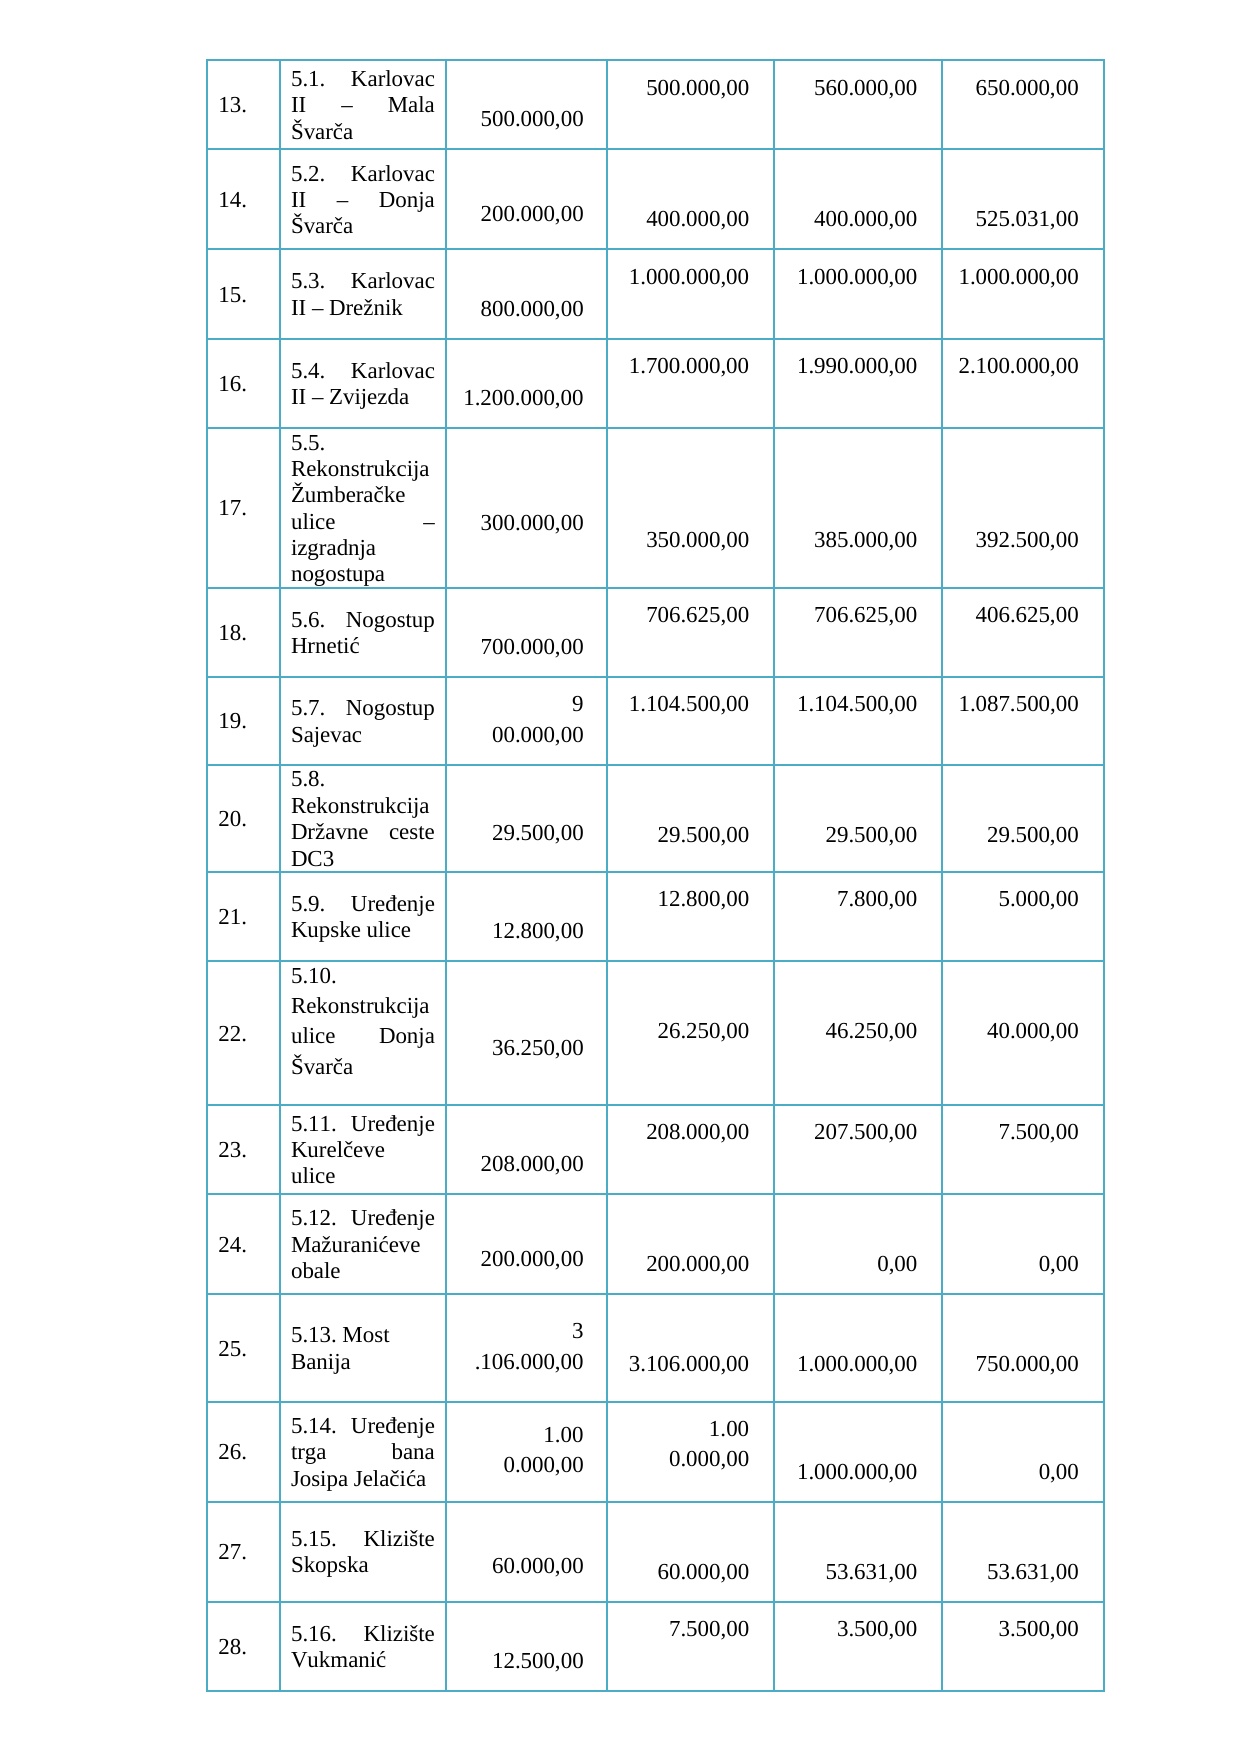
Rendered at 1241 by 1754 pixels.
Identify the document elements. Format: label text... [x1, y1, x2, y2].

table_cell 1.000.000,00 [775, 1403, 941, 1501]
table_cell 1.087.500,00 [943, 678, 1103, 763]
table_cell 29.500,00 [608, 766, 773, 871]
table_cell 0,00 [943, 1403, 1103, 1501]
table_cell 1.000.000,00 [447, 1403, 606, 1501]
table_cell 60.000,00 [608, 1503, 773, 1601]
table_cell 5.9. Uređenje Kupske ulice [281, 873, 445, 960]
table_cell 60.000,00 [447, 1503, 606, 1601]
table_cell 5.6. Nogostup Hrnetić [281, 589, 445, 676]
table_cell 12.800,00 [447, 873, 606, 960]
table_cell 23. [208, 1106, 279, 1193]
table_cell 1.000.000,00 [608, 250, 773, 337]
table_cell 12.500,00 [447, 1603, 606, 1690]
table_cell 53.631,00 [943, 1503, 1103, 1601]
table_cell 7.500,00 [608, 1603, 773, 1690]
table_cell 26. [208, 1403, 279, 1501]
table_cell 29.500,00 [943, 766, 1103, 871]
table_cell 400.000,00 [775, 150, 941, 248]
table_cell 0,00 [943, 1195, 1103, 1293]
table_cell 21. [208, 873, 279, 960]
table_cell 14. [208, 150, 279, 248]
table_cell 3.106.000,00 [447, 1295, 606, 1401]
table_cell 5.5. Rekonstrukcija Žumberačke ulice – izgradnja nogostupa [281, 429, 445, 587]
table_cell 5.12. Uređenje Mažuranićeve obale [281, 1195, 445, 1293]
table_cell 560.000,00 [775, 61, 941, 148]
table_cell 750.000,00 [943, 1295, 1103, 1401]
table_cell 16. [208, 340, 279, 427]
table_cell 22. [208, 962, 279, 1104]
table_cell 7.800,00 [775, 873, 941, 960]
table_cell 15. [208, 250, 279, 337]
table_cell 5.13. Most Banija [281, 1295, 445, 1401]
table_cell 20. [208, 766, 279, 871]
table_cell 1.000.000,00 [775, 1295, 941, 1401]
table_cell 207.500,00 [775, 1106, 941, 1193]
table_cell 406.625,00 [943, 589, 1103, 676]
table_cell 5.2. Karlovac II – Donja Švarča [281, 150, 445, 248]
table_cell 5.1. Karlovac II – Mala Švarča [281, 61, 445, 148]
table_cell 1.104.500,00 [608, 678, 773, 763]
table_cell 5.10. Rekonstrukcija ulice Donja Švarča [281, 962, 445, 1104]
table_cell 53.631,00 [775, 1503, 941, 1601]
table_cell 700.000,00 [447, 589, 606, 676]
table_cell 27. [208, 1503, 279, 1601]
table_cell 5.16. Klizište Vukmanić [281, 1603, 445, 1690]
table_cell 2.100.000,00 [943, 340, 1103, 427]
table_cell 200.000,00 [447, 1195, 606, 1293]
table_cell 208.000,00 [447, 1106, 606, 1193]
table_cell 5.14. Uređenje trga bana Josipa Jelačića [281, 1403, 445, 1501]
table_cell 650.000,00 [943, 61, 1103, 148]
table_cell 13. [208, 61, 279, 148]
table_cell 900.000,00 [447, 678, 606, 763]
table_cell 706.625,00 [608, 589, 773, 676]
table_cell 3.500,00 [943, 1603, 1103, 1690]
table_cell 800.000,00 [447, 250, 606, 337]
table_cell 25. [208, 1295, 279, 1401]
table_cell 706.625,00 [775, 589, 941, 676]
table_cell 1.200.000,00 [447, 340, 606, 427]
table_cell 400.000,00 [608, 150, 773, 248]
table_cell 1.000.000,00 [608, 1403, 773, 1501]
table_cell 1.700.000,00 [608, 340, 773, 427]
table_cell 36.250,00 [447, 962, 606, 1104]
table_cell 18. [208, 589, 279, 676]
table_cell 0,00 [775, 1195, 941, 1293]
table_cell 24. [208, 1195, 279, 1293]
table_cell 500.000,00 [447, 61, 606, 148]
table_cell 29.500,00 [447, 766, 606, 871]
table_cell 40.000,00 [943, 962, 1103, 1104]
table_cell 19. [208, 678, 279, 763]
table_cell 5.000,00 [943, 873, 1103, 960]
table_cell 26.250,00 [608, 962, 773, 1104]
table_cell 525.031,00 [943, 150, 1103, 248]
table_cell 392.500,00 [943, 429, 1103, 587]
table_cell 350.000,00 [608, 429, 773, 587]
table_cell 12.800,00 [608, 873, 773, 960]
table_cell 5.3. Karlovac II – Drežnik [281, 250, 445, 337]
table_cell 7.500,00 [943, 1106, 1103, 1193]
table_cell 1.000.000,00 [943, 250, 1103, 337]
table_cell 1.000.000,00 [775, 250, 941, 337]
table_cell 29.500,00 [775, 766, 941, 871]
table_cell 200.000,00 [447, 150, 606, 248]
table_cell 1.104.500,00 [775, 678, 941, 763]
table_cell 385.000,00 [775, 429, 941, 587]
table_cell 17. [208, 429, 279, 587]
table_cell 200.000,00 [608, 1195, 773, 1293]
table_cell 5.7. Nogostup Sajevac [281, 678, 445, 763]
table_cell 500.000,00 [608, 61, 773, 148]
table_cell 300.000,00 [447, 429, 606, 587]
table_cell 3.500,00 [775, 1603, 941, 1690]
table_cell 28. [208, 1603, 279, 1690]
table_cell 5.11. Uređenje Kurelčeve ulice [281, 1106, 445, 1193]
table_cell 5.4. Karlovac II – Zvijezda [281, 340, 445, 427]
table_cell 3.106.000,00 [608, 1295, 773, 1401]
table_cell 46.250,00 [775, 962, 941, 1104]
table_cell 1.990.000,00 [775, 340, 941, 427]
table_cell 5.15. Klizište Skopska [281, 1503, 445, 1601]
table_cell 208.000,00 [608, 1106, 773, 1193]
table_cell 5.8. Rekonstrukcija Državne ceste DC3 [281, 766, 445, 871]
